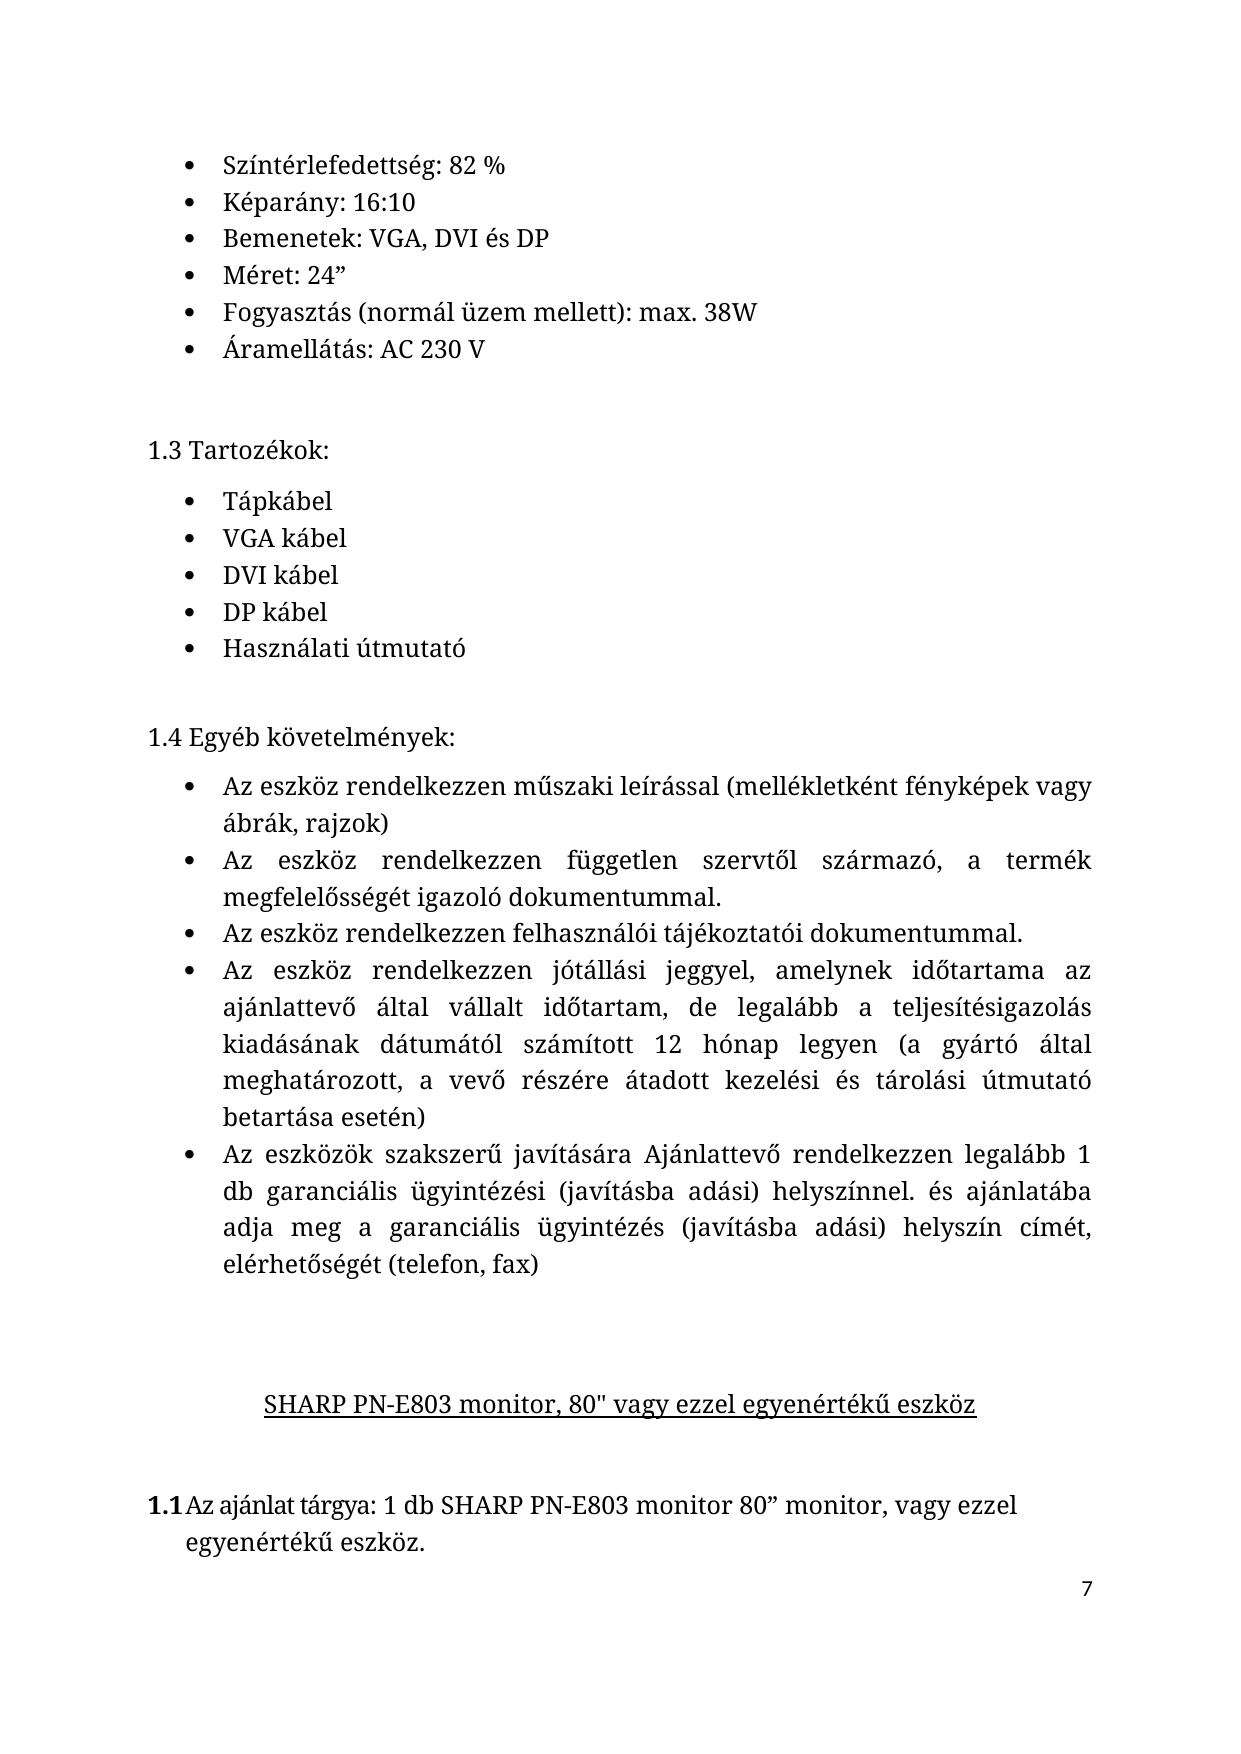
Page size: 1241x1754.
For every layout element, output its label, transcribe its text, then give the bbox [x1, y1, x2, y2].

list Méret: 24” [185, 258, 1093, 292]
list Áramellátás: AC 230 V [185, 331, 1093, 366]
list Fogyasztás (normál üzem mellett): max. 38W [185, 295, 1093, 329]
list Képarány: 16:10 [185, 184, 1093, 218]
list Színtérlefedettség: 82 % [185, 148, 1093, 182]
list DVI kábel [185, 558, 1093, 592]
subtitle 1.4 Egyéb követelmények: [148, 719, 1093, 754]
list Tápkábel [185, 484, 1093, 518]
list Az eszköz rendelkezzen független szervtől származó, a termék megfelelősségét igazoló dokumentummal. [185, 842, 1093, 913]
list Bemenetek: VGA, DVI és DP [185, 221, 1093, 255]
list Az eszköz rendelkezzen felhasználói tájékoztatói dokumentummal. [185, 916, 1093, 950]
list Az ajánlat tárgya: 1 db SHARP PN-E803 monitor 80” monitor, vagy ezzel egyenértékű eszköz. [148, 1488, 1093, 1559]
list VGA kábel [185, 521, 1093, 555]
list Az eszköz rendelkezzen jótállási jeggyel, amelynek időtartama az ajánlattevő által vállalt időtartam, de legalább a teljesítésigazolás kiadásának dátumától számított 12 hónap legyen (a gyártó által meghatározott, a vevő részére átadott kezelési és tárolási útmutató betartása esetén) [185, 953, 1093, 1134]
text 1.3 Tartozékok: [148, 432, 1093, 466]
list Használati útmutató [185, 631, 1093, 665]
subtitle SHARP PN-E803 monitor, 80" vagy ezzel egyenértékű eszköz [148, 1387, 1093, 1421]
list DP kábel [185, 594, 1093, 628]
list Az eszközök szakszerű javítására Ajánlattevő rendelkezzen legalább 1 db garanciális ügyintézési (javításba adási) helyszínnel. és ajánlatába adja meg a garanciális ügyintézés (javításba adási) helyszín címét, elérhetőségét (telefon, fax) [185, 1137, 1093, 1281]
list Az eszköz rendelkezzen műszaki leírással (mellékletként fényképek vagy ábrák, rajzok) [185, 769, 1093, 840]
